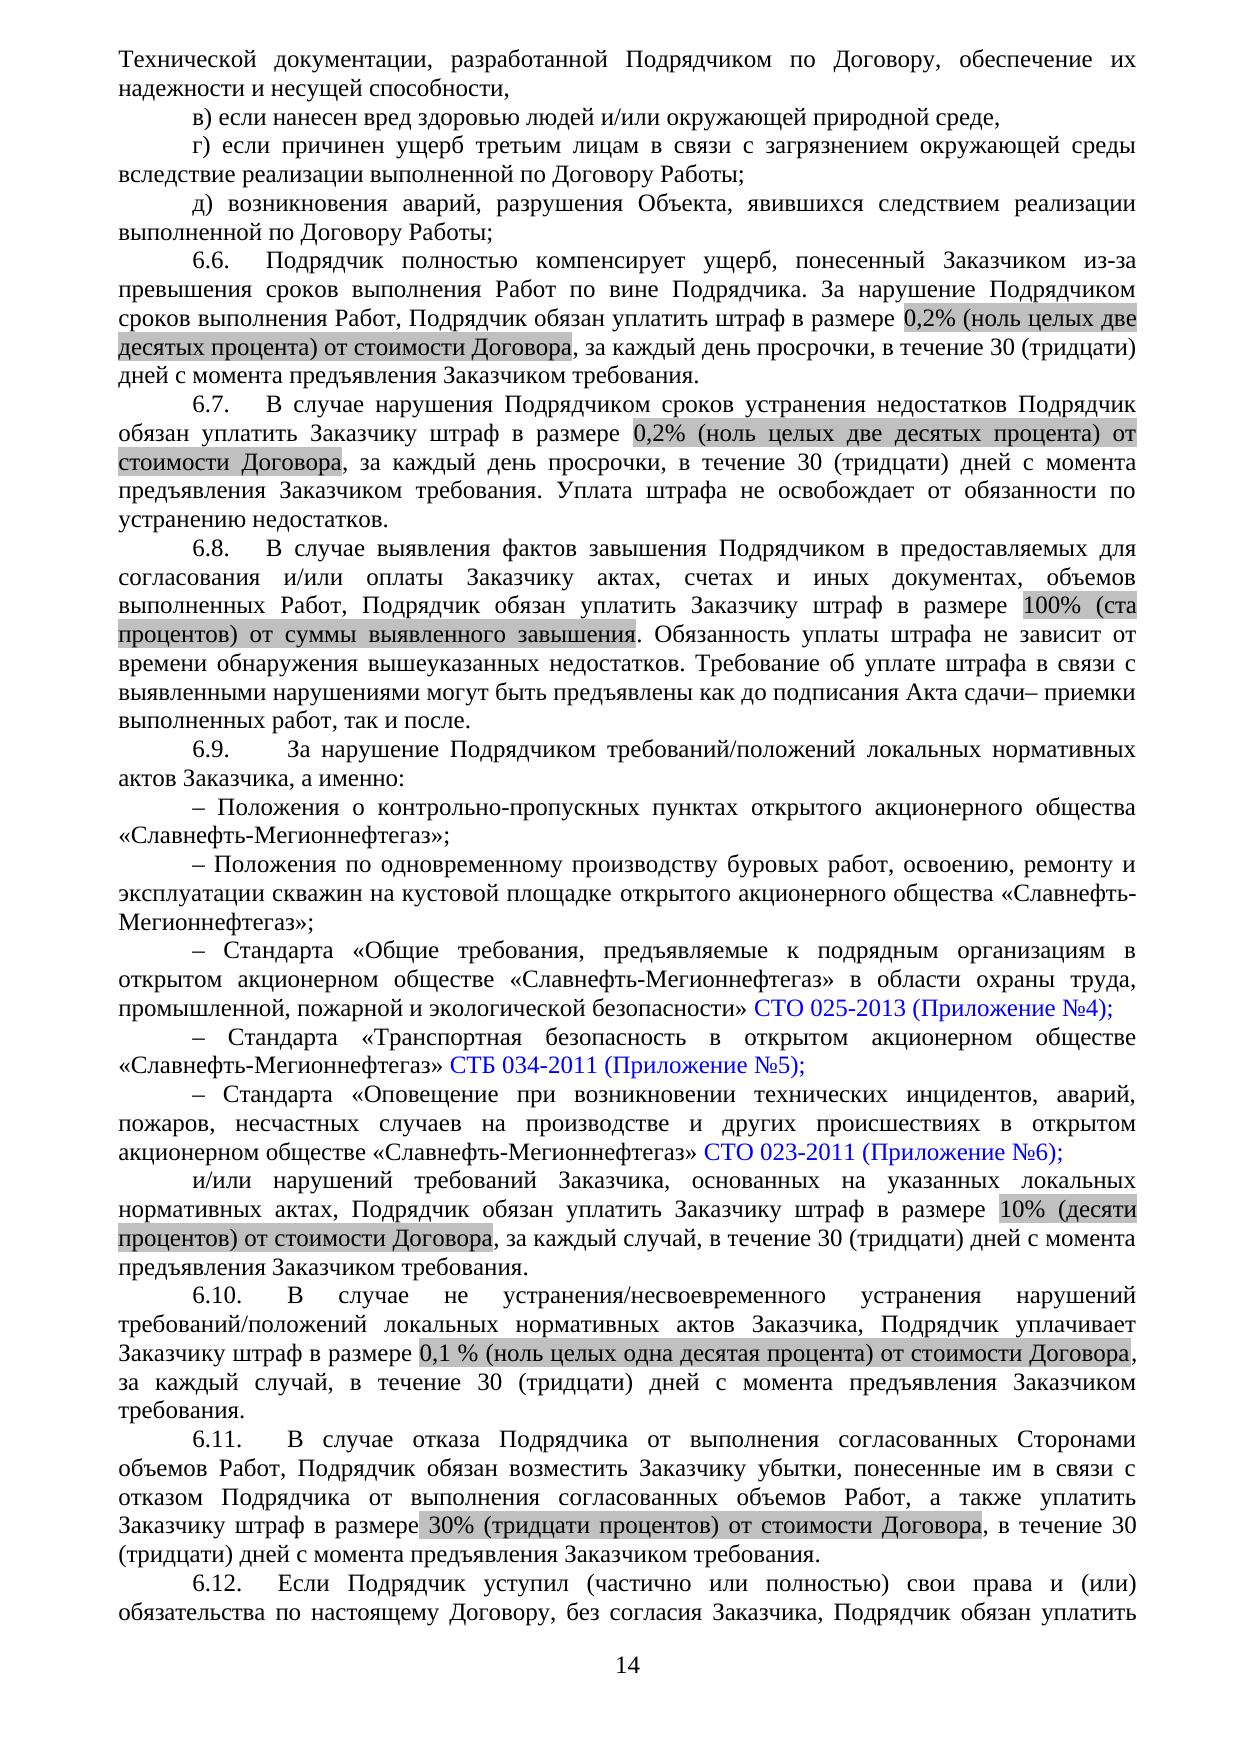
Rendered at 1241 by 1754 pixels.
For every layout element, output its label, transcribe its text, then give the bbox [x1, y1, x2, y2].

text – Положения о контрольно-пропускных пунктах открытого акционерного общества «Славнефть-Мегионнефтегаз»; [118, 792, 1137, 849]
list В случае отказа Подрядчика от выполнения согласованных Сторонами объемов Работ, Подрядчик обязан возместить Заказчику убытки, понесенные им в связи с отказом Подрядчика от выполнения согласованных объемов Работ, а также уплатить Заказчику штраф в размере 30% (тридцати процентов) от стоимости Договора, в течение 30 (тридцати) дней с момента предъявления Заказчиком требования. [118, 1424, 1137, 1568]
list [118, 1568, 1137, 1626]
text – Стандарта «Общие требования, предъявляемые к подрядным организациям в открытом акционерном обществе «Славнефть-Мегионнефтегаз» в области охраны труда, промышленной, пожарной и экологической безопасности» СТО 025-2013 (Приложение №4); [118, 936, 1137, 1022]
text г) если причинен ущерб третьим лицам в связи с загрязнением окружающей среды вследствие реализации выполненной по Договору Работы; [118, 131, 1137, 188]
list Подрядчик полностью компенсирует ущерб, понесенный Заказчиком из-за превышения сроков выполнения Работ по вине Подрядчика. За нарушение Подрядчиком сроков выполнения Работ, Подрядчик обязан уплатить штраф в размере 0,2% (ноль целых две десятых процента) от стоимости Договора, за каждый день просрочки, в течение 30 (тридцати) дней с момента предъявления Заказчиком требования. [118, 246, 1137, 389]
text – Положения по одновременному производству буровых работ, освоению, ремонту и эксплуатации скважин на кустовой площадке открытого акционерного общества «Славнефть-Мегионнефтегаз»; [118, 849, 1137, 936]
text – Стандарта «Оповещение при возникновении технических инцидентов, аварий, пожаров, несчастных случаев на производстве и других происшествиях в открытом акционерном обществе «Славнефть-Мегионнефтегаз» СТО 023-2011 (Приложение №6); [118, 1079, 1137, 1166]
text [118, 44, 1137, 102]
list В случае выявления фактов завышения Подрядчиком в предоставляемых для согласования и/или оплаты Заказчику актах, счетах и иных документах, объемов выполненных Работ, Подрядчик обязан уплатить Заказчику штраф в размере 100% (ста процентов) от суммы выявленного завышения. Обязанность уплаты штрафа не зависит от времени обнаружения вышеуказанных недостатков. Требование об уплате штрафа в связи с выявленными нарушениями могут быть предъявлены как до подписания Акта сдачи– приемки выполненных работ, так и после. [118, 533, 1137, 734]
text – Стандарта «Транспортная безопасность в открытом акционерном обществе «Славнефть-Мегионнефтегаз» СТБ 034-2011 (Приложение №5); [118, 1022, 1137, 1079]
text д) возникновения аварий, разрушения Объекта, явившихся следствием реализации выполненной по Договору Работы; [118, 188, 1137, 246]
text и/или нарушений требований Заказчика, основанных на указанных локальных нормативных актах, Подрядчик обязан уплатить Заказчику штраф в размере 10% (десяти процентов) от стоимости Договора, за каждый случай, в течение 30 (тридцати) дней с момента предъявления Заказчиком требования. [118, 1166, 1137, 1281]
list В случае нарушения Подрядчиком сроков устранения недостатков Подрядчик обязан уплатить Заказчику штраф в размере 0,2% (ноль целых две десятых процента) от стоимости Договора, за каждый день просрочки, в течение 30 (тридцати) дней с момента предъявления Заказчиком требования. Уплата штрафа не освобождает от обязанности по устранению недостатков. [118, 389, 1137, 533]
list За нарушение Подрядчиком требований/положений локальных нормативных актов Заказчика, а именно: [118, 734, 1137, 792]
text в) если нанесен вред здоровью людей и/или окружающей природной среде, [118, 102, 1137, 131]
list В случае не устранения/несвоевременного устранения нарушений требований/положений локальных нормативных актов Заказчика, Подрядчик уплачивает Заказчику штраф в размере 0,1 % (ноль целых одна десятая процента) от стоимости Договора, за каждый случай, в течение 30 (тридцати) дней с момента предъявления Заказчиком требования. [118, 1281, 1137, 1424]
